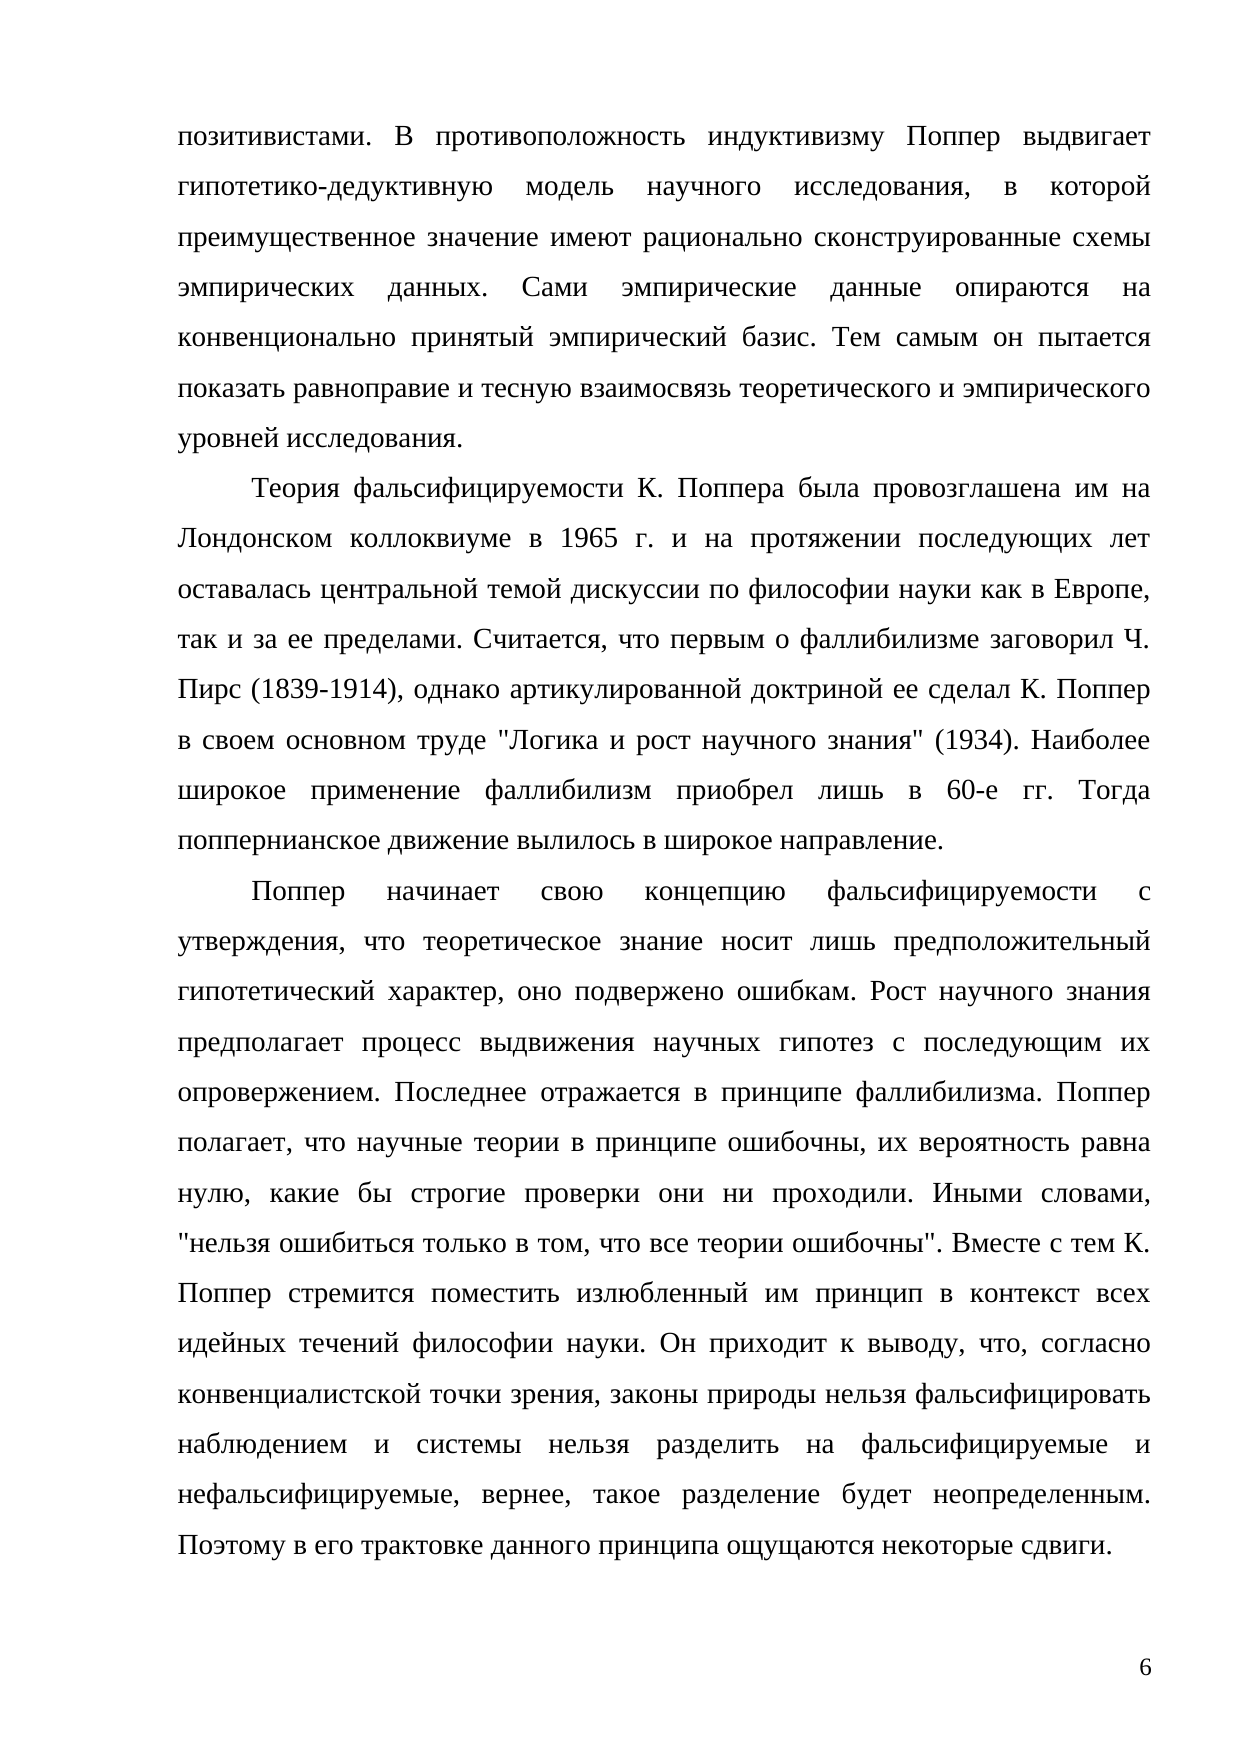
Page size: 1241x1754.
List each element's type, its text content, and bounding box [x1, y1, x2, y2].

text Теория фальсифицируемости К. Поппера была провозглашена им на Лондонском коллоквиуме в . и на протяжении последующих лет оставалась центральной темой дискуссии по философии науки как в Европе, так и за ее пределами. Считается, что первым о фаллибилизме заговорил Ч. Пирс (1839-1914), однако артикулированной доктриной ее сделал К. Поппер в своем основном труде "Логика и рост научного знания" (1934). Наиболее широкое применение фаллибилизм приобрел лишь в 60-е гг. Тогда поппернианское движение вылилось в широкое направление. [177, 470, 1152, 856]
text Поппер начинает свою концепцию фальсифицируемости с утверждения, что теоретическое знание носит лишь предположительный гипотетический характер, оно подвержено ошибкам. Рост научного знания предполагает процесс выдвижения научных гипотез с последующим их опровержением. Последнее отражается в принципе фаллибилизма. Поппер полагает, что научные теории в принципе ошибочны, их вероятность равна нулю, какие бы строгие проверки они ни проходили. Иными словами, "нельзя ошибиться только в том, что все теории ошибочны". Вместе с тем К. Поппер стремится поместить излюбленный им принцип в контекст всех идейных течений философии науки. Он приходит к выводу, что, согласно конвенциалистской точки зрения, законы природы нельзя фальсифицировать наблюдением и системы нельзя разделить на фальсифицируемые и нефальсифицируемые, вернее, такое разделение будет неопределенным. Поэтому в его трактовке данного принципа ощущаются некоторые сдвиги. [177, 873, 1152, 1560]
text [177, 118, 1152, 453]
